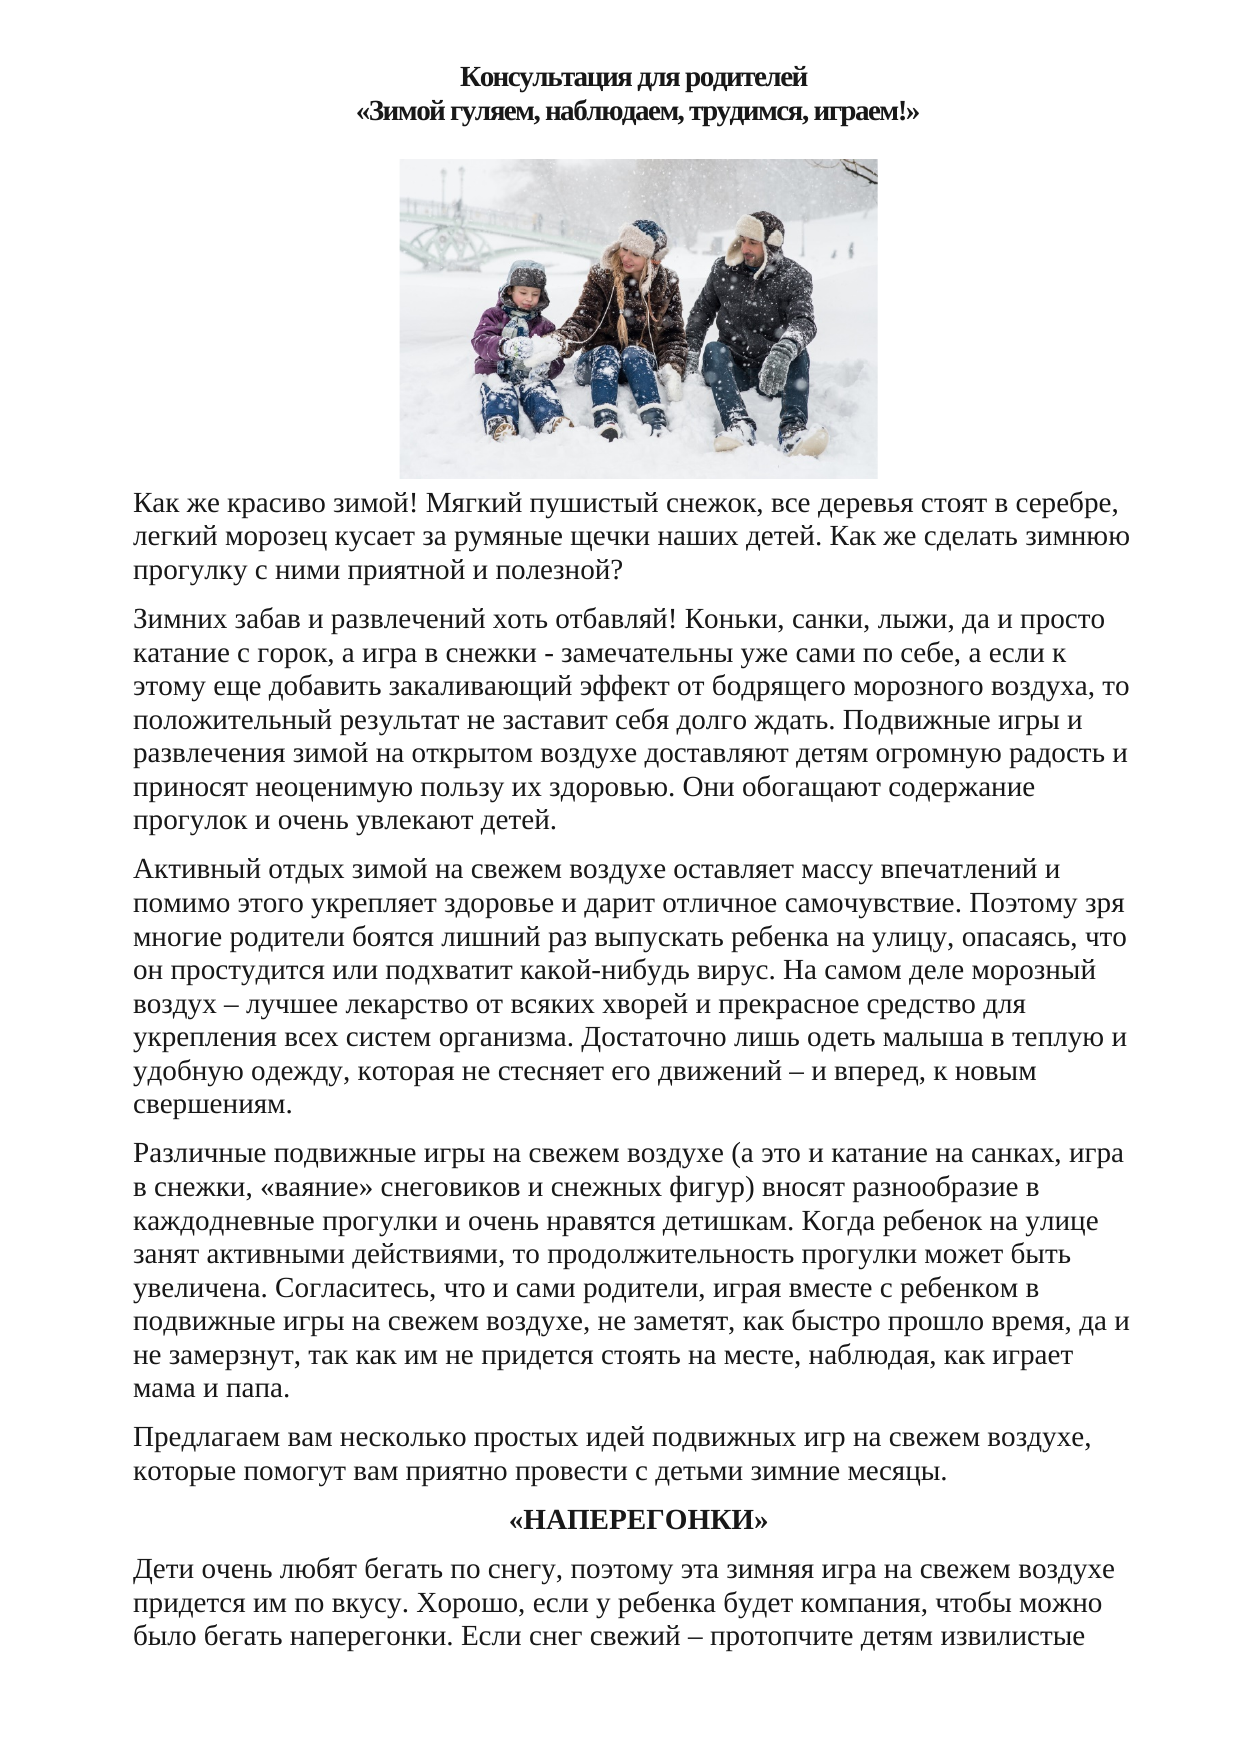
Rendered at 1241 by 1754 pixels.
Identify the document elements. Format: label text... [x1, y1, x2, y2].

text Различные подвижные игры на свежем воздухе (а это и катание на санках, игра в снежки, «ваяние» снеговиков и снежных фигур) вносят разнообразие в каждодневные прогулки и очень нравятся детишкам. Когда ребенок на улице занят активными действиями, то продолжительность прогулки может быть увеличена. Согласитесь, что и сами родители, играя вместе с ребенком в подвижные игры на свежем воздухе, не заметят, как быстро прошло время, да и не замерзнут, так как им не придется стоять на месте, наблюдая, как играет мама и папа. [133, 1136, 1137, 1404]
text Как же красиво зимой! Мягкий пушистый снежок, все деревья стоят в серебре, легкий морозец кусает за румяные щечки наших детей. Как же сделать зимнюю прогулку с ними приятной и полезной? [133, 485, 1137, 586]
text Зимних забав и развлечений хоть отбавляй! Коньки, санки, лыжи, да и просто катание с горок, а игра в снежки - замечательны уже сами по себе, а если к этому еще добавить закаливающий эффект от бодрящего морозного воздуха, то положительный результат не заставит себя долго ждать. Подвижные игры и развлечения зимой на открытом воздухе доставляют детям огромную радость и приносят неоценимую пользу их здоровью. Они обогащают содержание прогулок и очень увлекают детей. [133, 601, 1137, 836]
text «Зимой гуляем, наблюдаем, трудимся, играем!» [133, 93, 1137, 126]
text Предлагаем вам несколько простых идей подвижных игр на свежем воздухе, которые помогут вам приятно провести с детьми зимние месяцы. [133, 1419, 1137, 1487]
text Активный отдых зимой на свежем воздухе оставляет массу впечатлений и помимо этого укрепляет здоровье и дарит отличное самочувствие. Поэтому зря многие родители боятся лишний раз выпускать ребенка на улицу, опасаясь, что он простудится или подхватит какой-нибудь вирус. На самом деле морозный воздух – лучшее лекарство от всяких хворей и прекрасное средство для укрепления всех систем организма. Достаточно лишь одеть малыша в теплую и удобную одежду, которая не стесняет его движений – и вперед, к новым свершениям. [133, 852, 1137, 1120]
text «НАПЕРЕГОНКИ» [133, 1502, 1137, 1536]
text Консультация для родителей [133, 59, 1137, 93]
picture [399, 159, 878, 479]
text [133, 1551, 1137, 1652]
